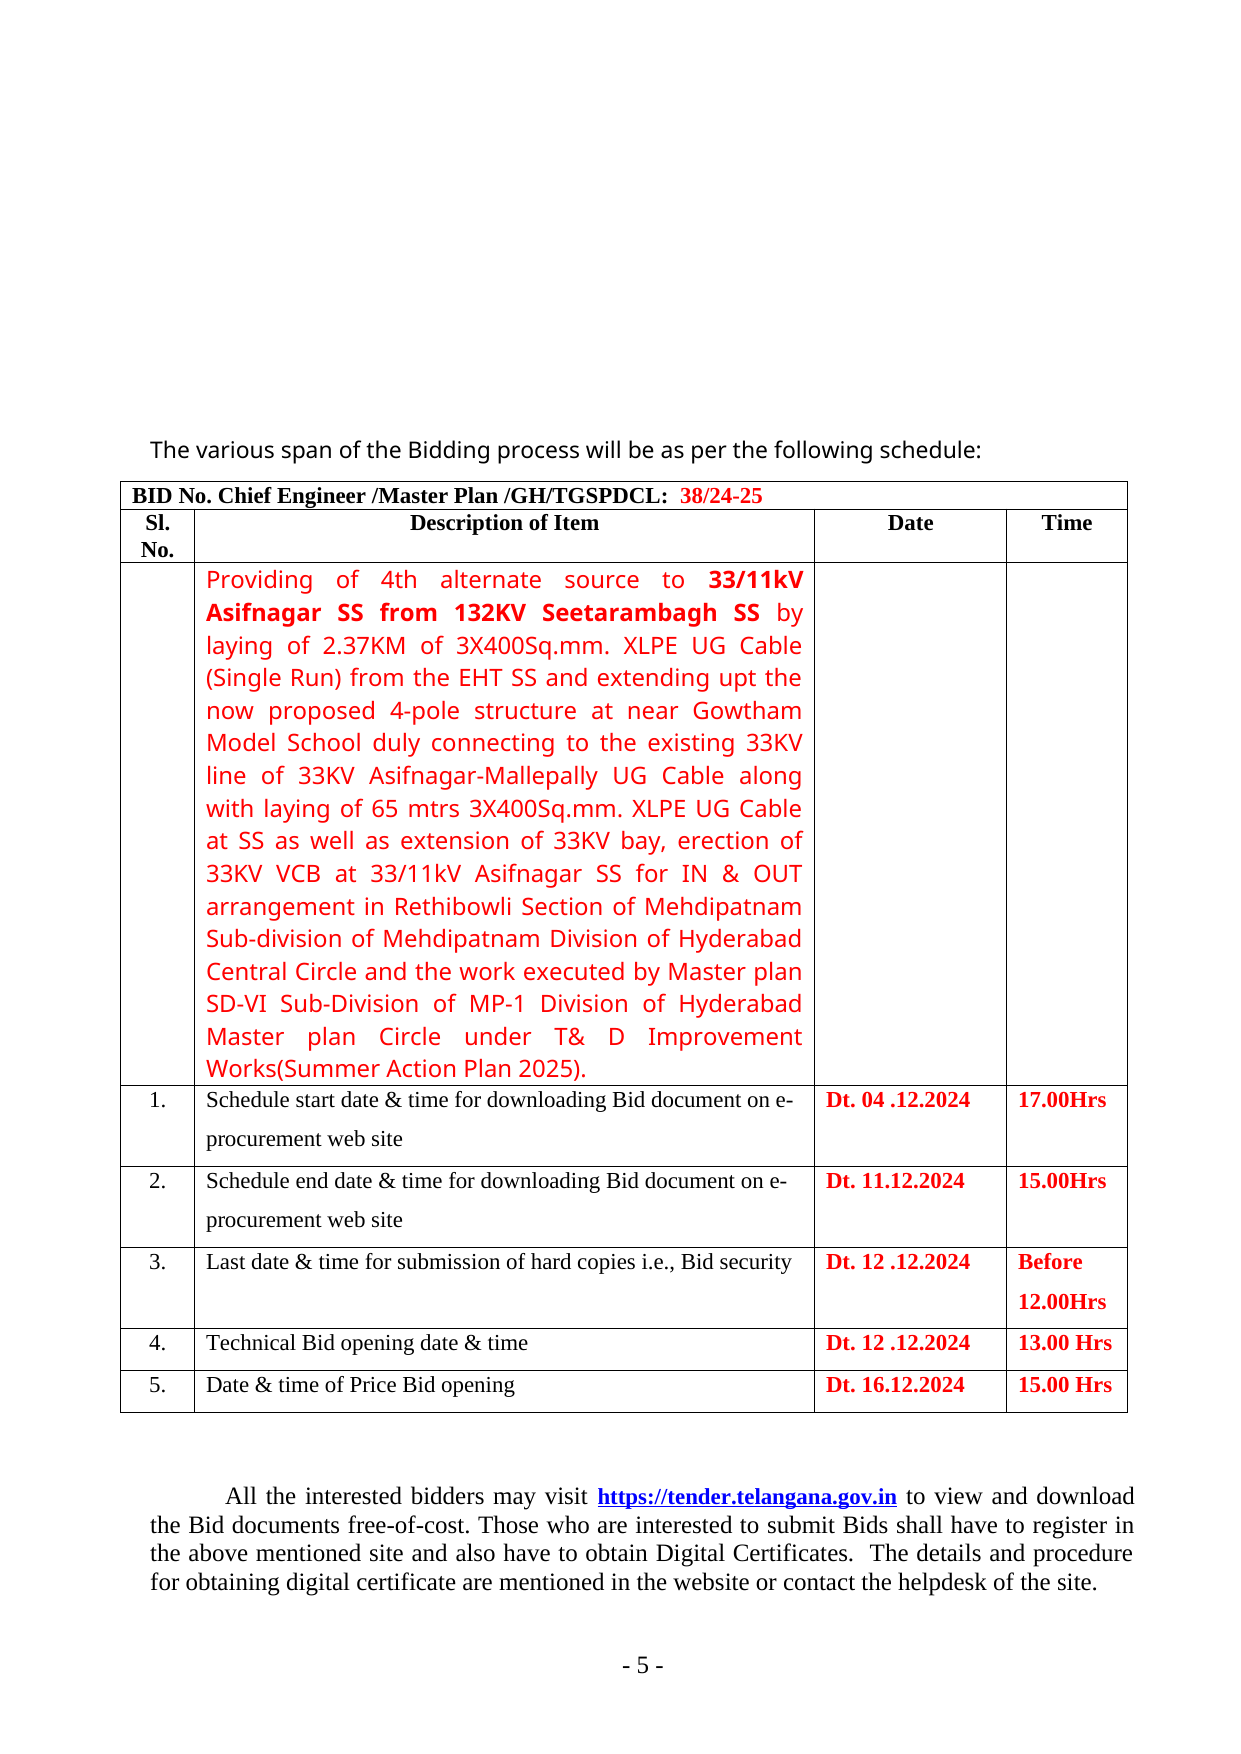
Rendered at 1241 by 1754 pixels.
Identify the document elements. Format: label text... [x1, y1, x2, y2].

table_cell Providing of 4th alternate source to 33/11kV Asifnagar SS from 132KV Seetarambagh SS by laying of 2.37KM of 3X400Sq.mm. XLPE UG Cable (Single Run) from the EHT SS and extending upt the now proposed 4-pole structure at near Gowtham Model School duly connecting to the existing 33KV line of 33KV Asifnagar-Mallepally UG Cable along with laying of 65 mtrs 3X400Sq.mm. XLPE UG Cable at SS as well as extension of 33KV bay, erection of 33KV VCB at 33/11kV Asifnagar SS for IN & OUT arrangement in Rethibowli Section of Mehdipatnam Sub-division of Mehdipatnam Division of Hyderabad Central Circle and the work executed by Master plan SD-VI Sub-Division of MP-1 Division of Hyderabad Master plan Circle under T& D Improvement Works(Summer Action Plan 2025). [195, 563, 814, 1085]
table_cell Dt. 12 .12.2024 [815, 1248, 1006, 1328]
table_cell [815, 563, 1006, 1085]
table_cell 4. [121, 1329, 194, 1370]
table_cell Last date & time for submission of hard copies i.e., Bid security [195, 1248, 814, 1328]
table_cell 5. [121, 1371, 194, 1412]
table_cell Schedule start date & time for downloading Bid document on e-procurement web site [195, 1086, 814, 1166]
table_cell Dt. 16.12.2024 [815, 1371, 1006, 1412]
table_cell 3. [121, 1248, 194, 1328]
table_cell 2. [121, 1167, 194, 1247]
table_cell Dt. 12 .12.2024 [815, 1329, 1006, 1370]
table_cell Date & time of Price Bid opening [195, 1371, 814, 1412]
table_cell Dt. 11.12.2024 [815, 1167, 1006, 1247]
table_cell Date [815, 510, 1006, 562]
table_cell Description of Item [195, 510, 814, 562]
table_cell Dt. 04 .12.2024 [815, 1086, 1006, 1166]
table_cell Time [1007, 510, 1127, 562]
table_cell Before 12.00Hrs [1007, 1248, 1127, 1328]
table_header BID No. Chief Engineer /Master Plan /GH/TGSPDCL: 38/24-25 [121, 482, 1127, 508]
table_cell Sl. No. [121, 510, 194, 562]
table_cell 17.00Hrs [1007, 1086, 1127, 1166]
table_cell [121, 563, 194, 1085]
table_cell 1. [121, 1086, 194, 1166]
table_cell 15.00 Hrs [1007, 1371, 1127, 1412]
table_cell [1007, 563, 1127, 1085]
table_cell 13.00 Hrs [1007, 1329, 1127, 1370]
table_cell 15.00Hrs [1007, 1167, 1127, 1247]
table_cell Schedule end date & time for downloading Bid document on e-procurement web site [195, 1167, 814, 1247]
text All the interested bidders may visit https://tender.telangana.gov.in to view and download the Bid documents free-of-cost. Those who are interested to submit Bids shall have to register in the above mentioned site and also have to obtain Digital Certificates. The details and procedure for obtaining digital certificate are mentioned in the website or contact the helpdesk of the site. [150, 1481, 1135, 1596]
text The various span of the Bidding process will be as per the following schedule: [150, 434, 1135, 465]
table_cell Technical Bid opening date & time [195, 1329, 814, 1370]
